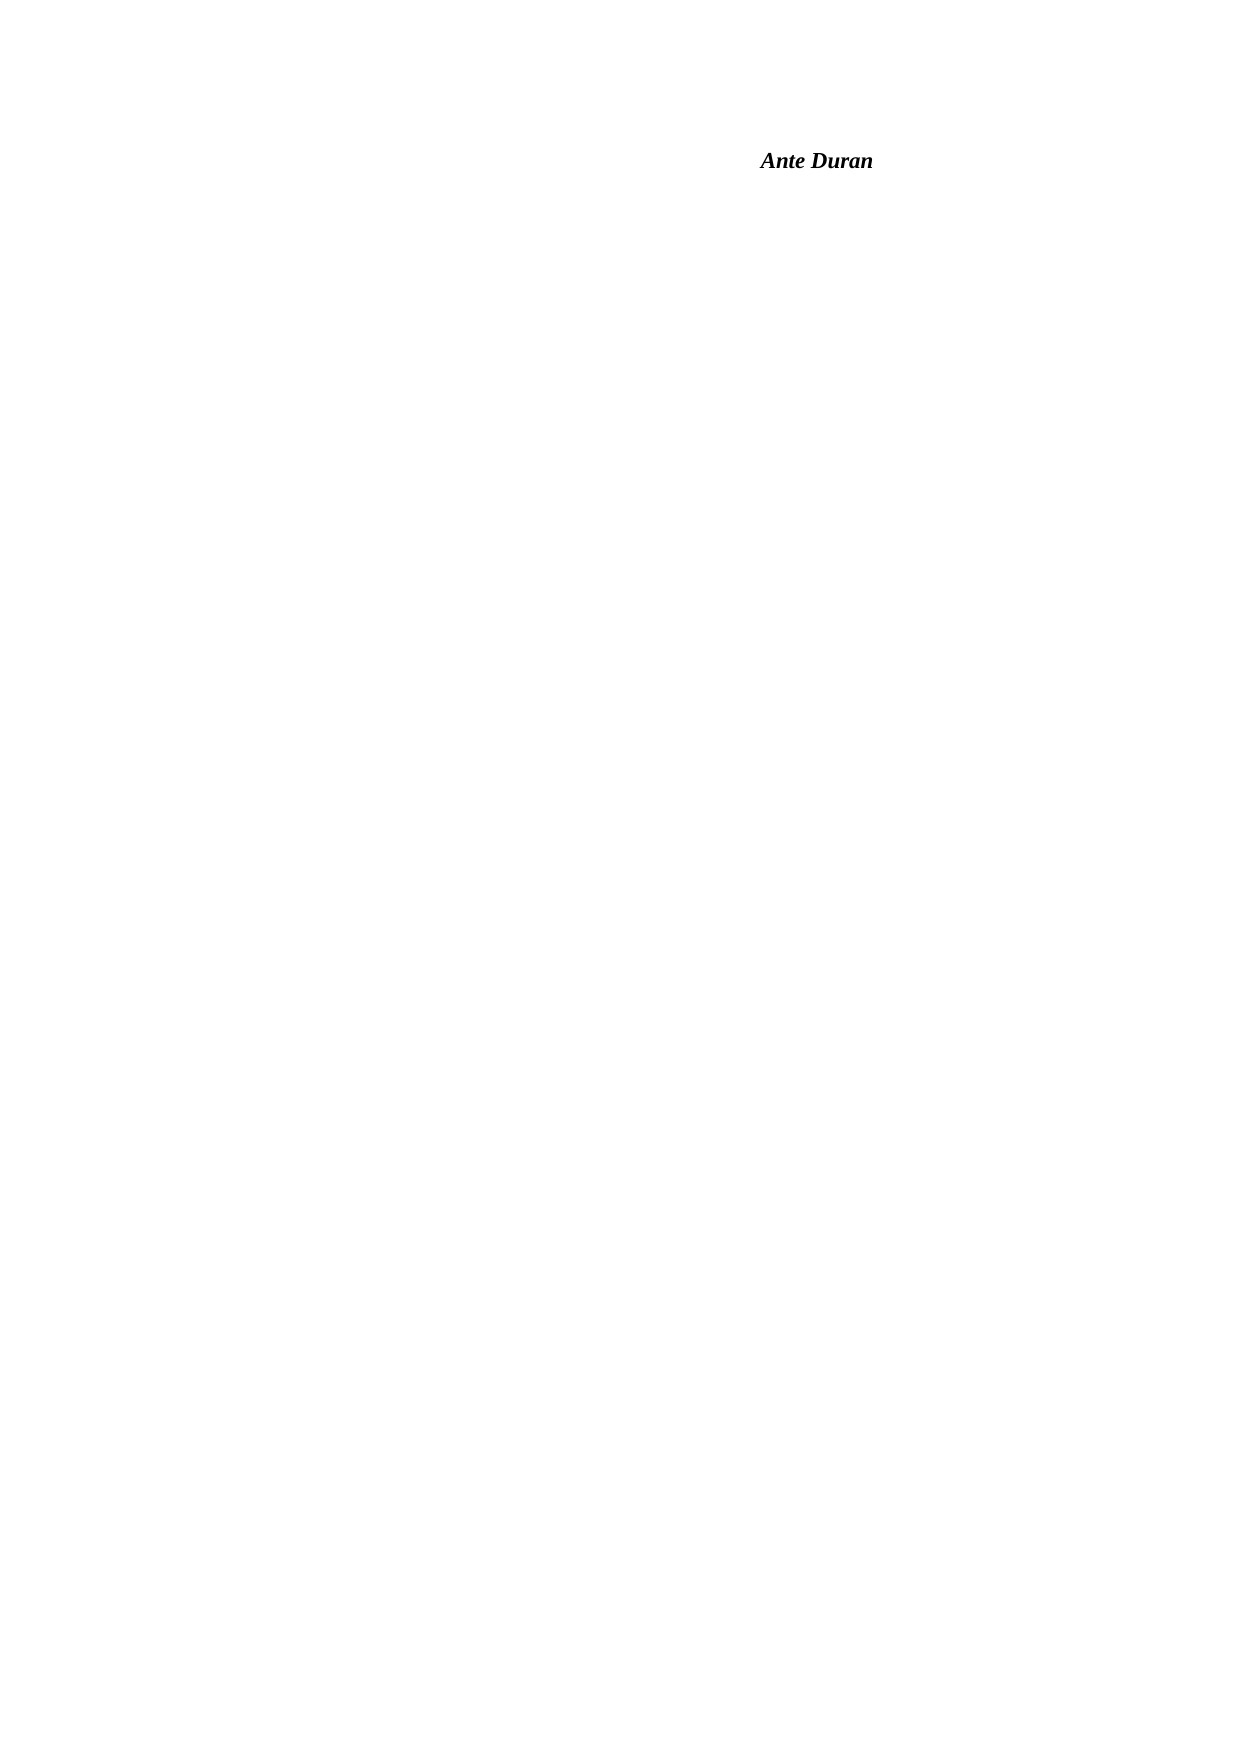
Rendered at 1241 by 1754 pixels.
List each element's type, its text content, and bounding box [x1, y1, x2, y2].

text Ante Duran [148, 148, 1093, 174]
